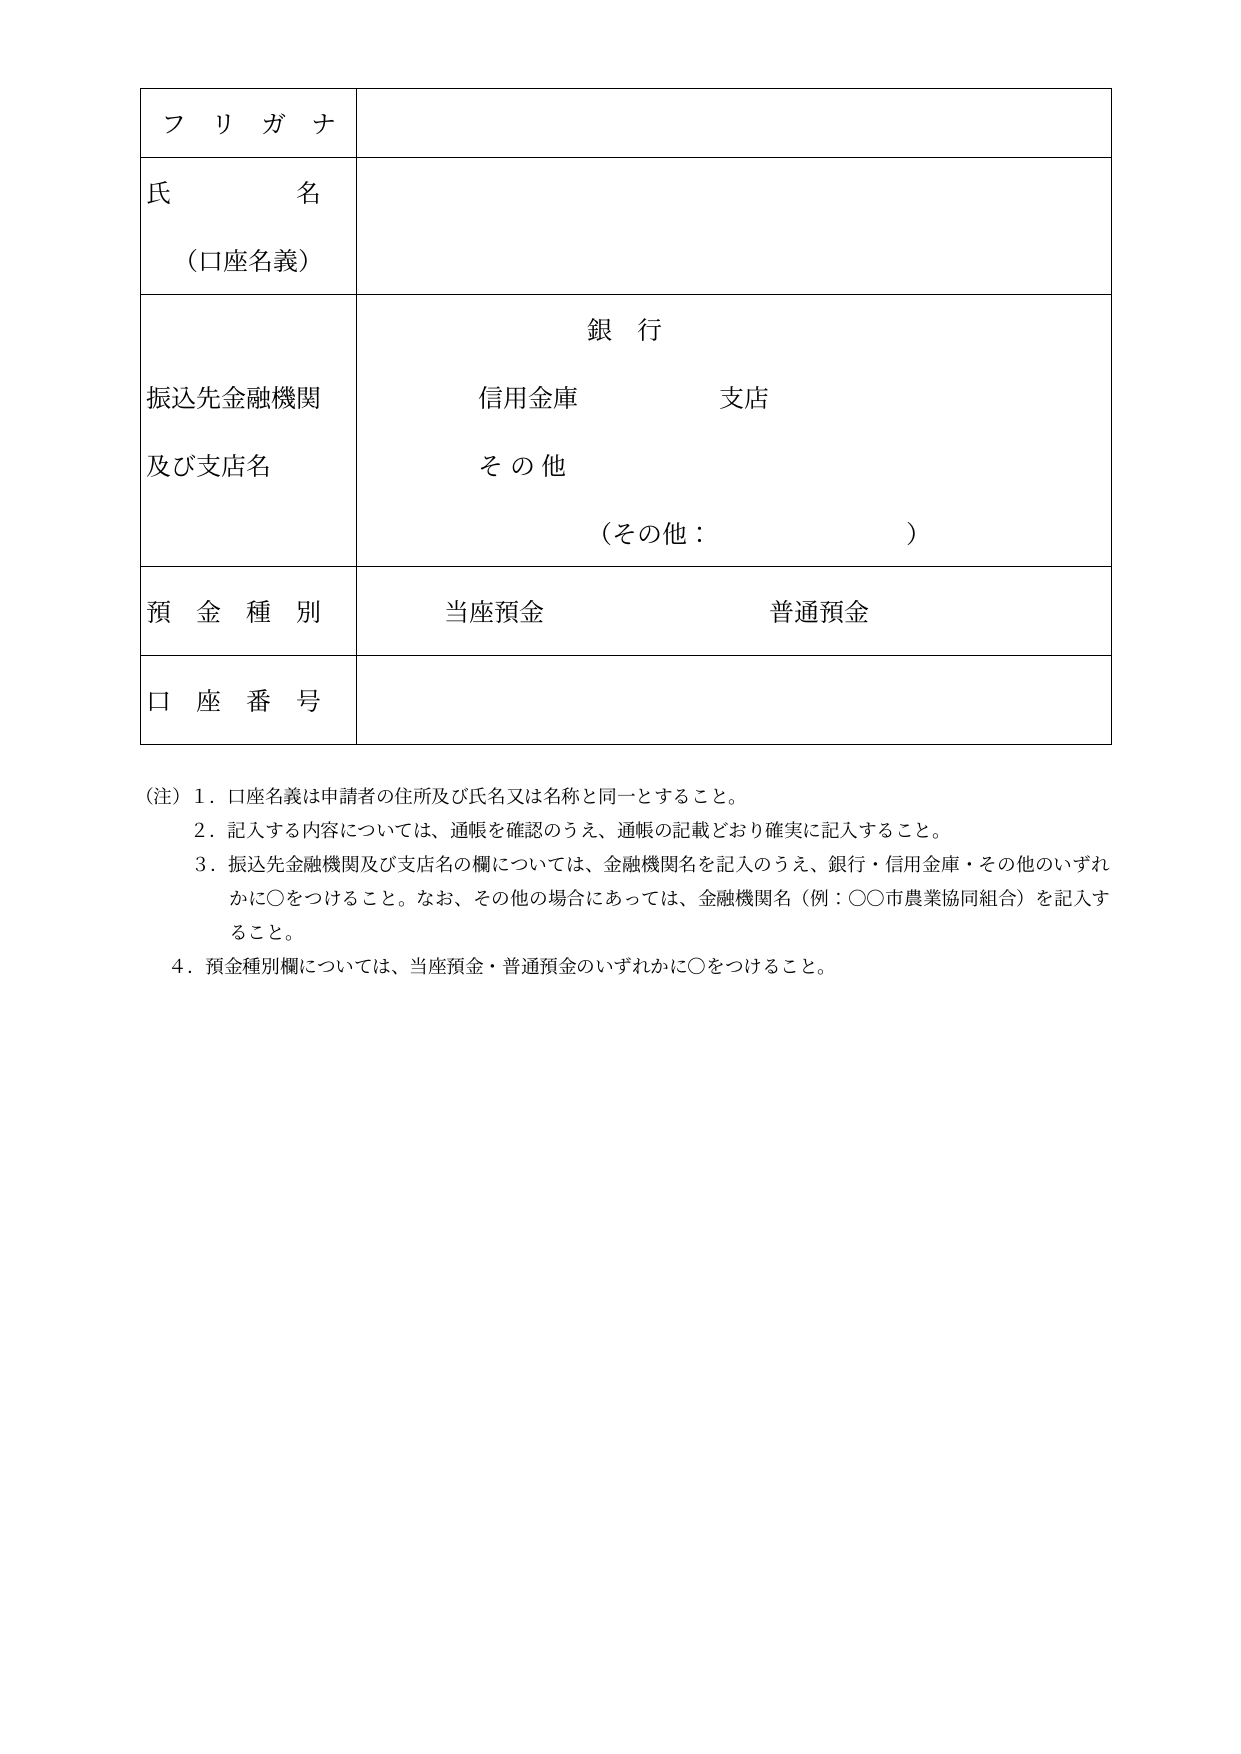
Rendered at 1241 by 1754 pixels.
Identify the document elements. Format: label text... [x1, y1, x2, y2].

text ３．振込先金融機関及び支店名の欄については、金融機関名を記入のうえ、銀行・信用金庫・その他のいずれかに○をつけること。なお、その他の場合にあっては、金融機関名（例：○○市農業協同組合）を記入すること。 [135, 846, 1113, 948]
table_cell フ リ ガ ナ [141, 89, 356, 157]
table_cell [357, 158, 1111, 293]
table_cell 振込先金融機関 及び支店名 [141, 295, 356, 566]
table_cell 預 金 種 別 [141, 567, 356, 655]
table_cell 銀 行 信用金庫 支店 そ の 他 （その他： ） [357, 295, 1111, 566]
text （注）１．口座名義は申請者の住所及び氏名又は名称と同一とすること。 [135, 778, 1105, 812]
text ２．記入する内容については、通帳を確認のうえ、通帳の記載どおり確実に記入すること。 [135, 812, 1105, 846]
table_cell [357, 656, 1111, 743]
table_cell 口 座 番 号 [141, 656, 356, 743]
table_cell 氏 名 （口座名義） [141, 158, 356, 293]
text ４．預金種別欄については、当座預金・普通預金のいずれかに○をつけること。 [94, 948, 1146, 982]
table_cell [357, 89, 1111, 157]
table_cell 当座預金 普通預金 [357, 567, 1111, 655]
